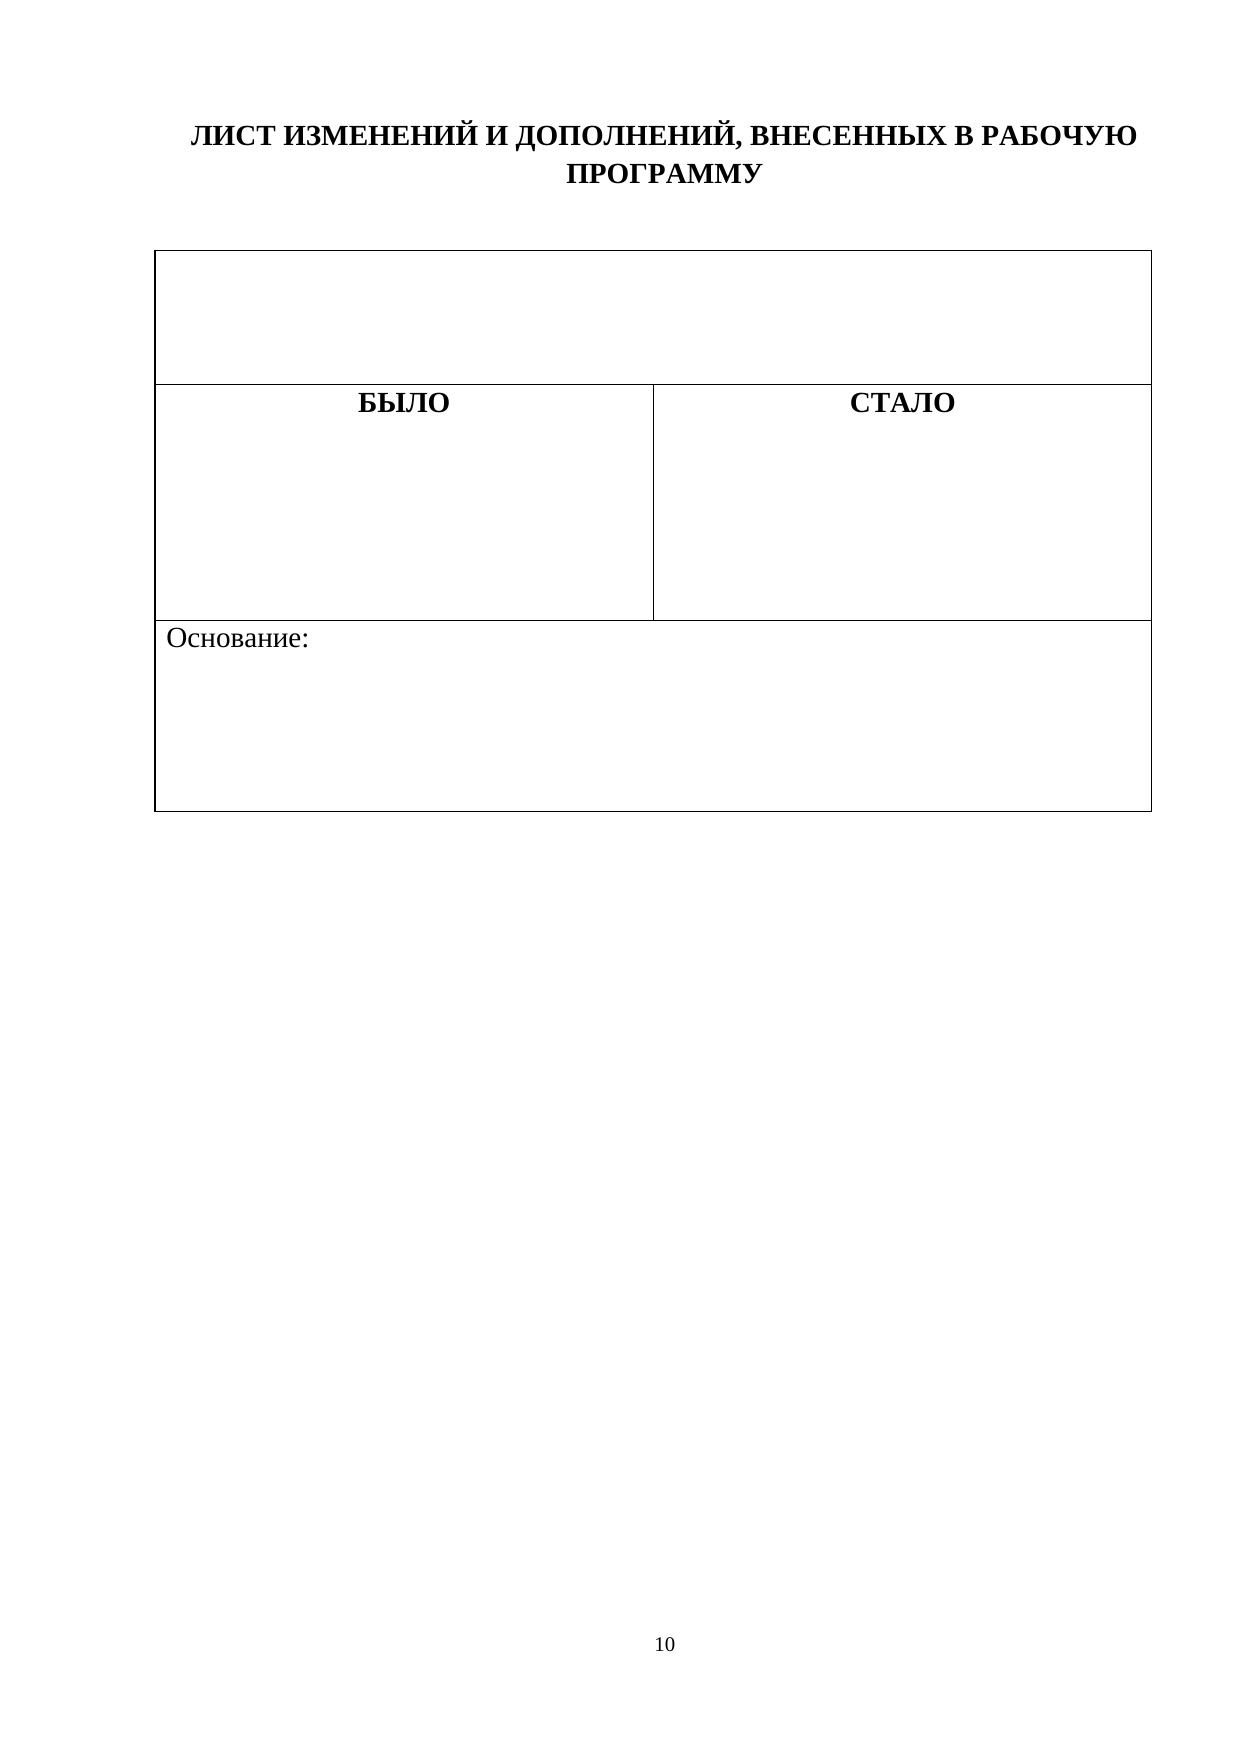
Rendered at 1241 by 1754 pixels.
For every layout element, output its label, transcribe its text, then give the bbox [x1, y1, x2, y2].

table_cell БЫЛО [156, 385, 653, 619]
table_cell Основание: [156, 621, 1151, 811]
table_cell СТАЛО [654, 385, 1151, 619]
table_header [156, 251, 1151, 384]
text ЛИСТ ИЗМЕНЕНИЙ И ДОПОЛНЕНИЙ, ВНЕСЕННЫХ В РАБОЧУЮ ПРОГРАММУ [177, 118, 1152, 190]
